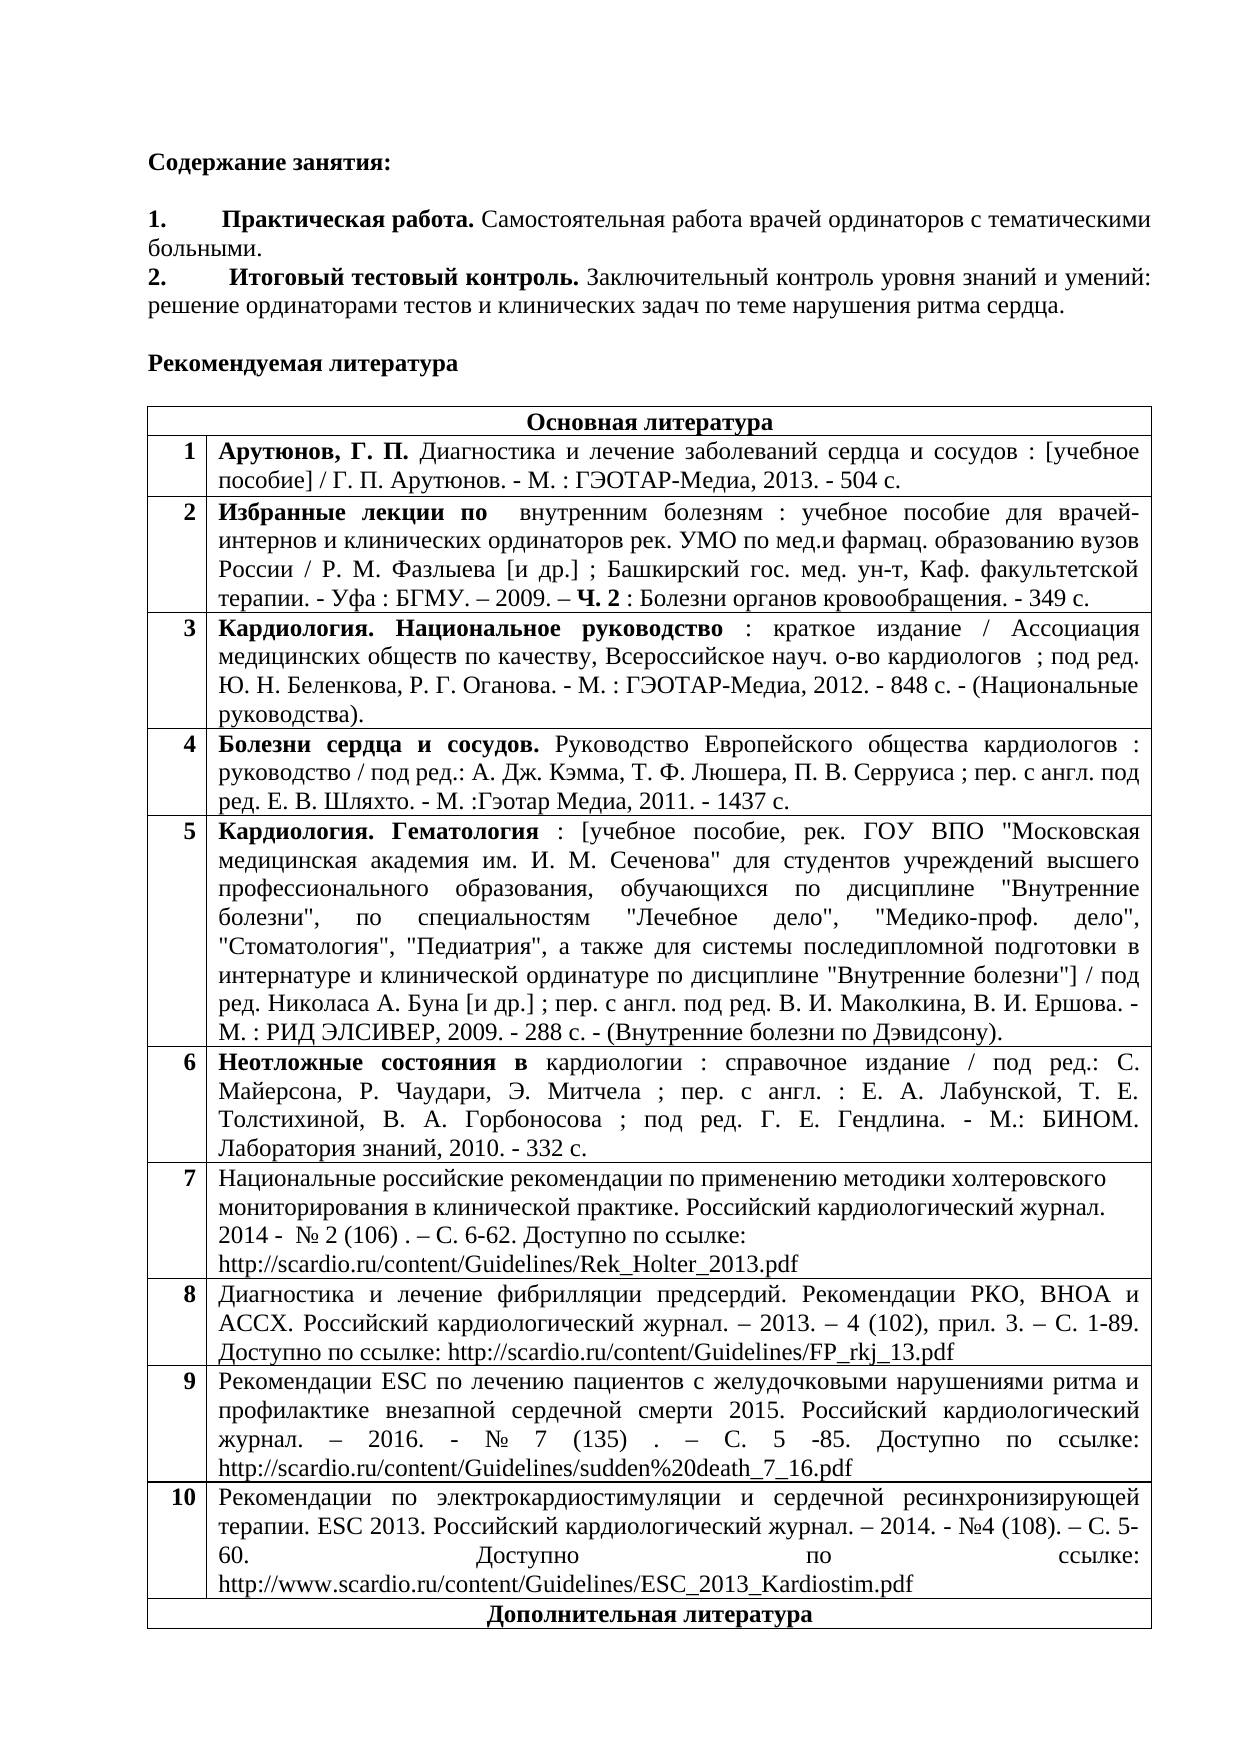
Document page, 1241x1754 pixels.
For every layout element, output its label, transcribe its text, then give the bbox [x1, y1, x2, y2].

table_cell Кардиология. Гематология : [учебное пособие, рек. ГОУ ВПО "Московская медицинская академия им. И. М. Сеченова" для студентов учреждений высшего профессионального образования, обучающихся по дисциплине "Внутренние болезни", по специальностям "Лечебное дело", "Медико-проф. дело", "Стоматология", "Педиатрия", а также для системы последипломной подготовки в интернатуре и клинической ординатуре по дисциплине "Внутренние болезни"] / под ред. Николаса А. Буна [и др.] ; пер. с англ. под ред. В. И. Маколкина, В. И. Ершова. - М. : РИД ЭЛСИВЕР, 2009. - 288 с. - (Внутренние болезни по Дэвидсону). [207, 816, 1151, 1046]
table_cell Рекомендации по электрокардиостимуляции и сердечной ресинхронизирующей терапии. ESC 2013. Российский кардиологический журнал. – 2014. - №4 (108). – С. 5-60. Доступно по ссылке: http://www.scardio.ru/content/Guidelines/ESC_2013_Kardiostim.pdf [207, 1483, 1151, 1598]
table_cell Болезни сердца и сосудов. Руководство Европейского общества кардиологов : руководство / под ред.: А. Дж. Кэмма, Т. Ф. Люшера, П. В. Серруиса ; пер. с англ. под ред. Е. В. Шляхто. - М. :Гэотар Медиа, 2011. - 1437 с. [207, 729, 1151, 815]
table_cell Национальные российские рекомендации по применению методики холтеровского мониторирования в клинической практике. Российский кардиологический журнал. 2014 - № 2 (106) . – С. 6-62. Доступно по ссылке: http://scardio.ru/content/Guidelines/Rek_Holter_2013.pdf [207, 1163, 1151, 1278]
table_cell Дополнительная литература [148, 1599, 1151, 1628]
text Содержание занятия: [148, 147, 1152, 176]
table_cell 8 [148, 1279, 206, 1365]
table_cell Избранные лекции по внутренним болезням : учебное пособие для врачей-интернов и клинических ординаторов рек. УМО по мед.и фармац. образованию вузов России / Р. М. Фазлыева [и др.] ; Башкирский гос. мед. ун-т, Каф. факультетской терапии. - Уфа : БГМУ. – 2009. – Ч. 2 : Болезни органов кровообращения. - 349 с. [207, 497, 1151, 612]
table_cell 5 [148, 816, 206, 1046]
table_cell Диагностика и лечение фибрилляции предсердий. Рекомендации РКО, ВНОА и АССХ. Российский кардиологический журнал. – 2013. – 4 (102), прил. 3. – С. 1-89. Доступно по ссылке: http://scardio.ru/content/Guidelines/FP_rkj_13.pdf [207, 1279, 1151, 1365]
table_cell Арутюнов, Г. П. Диагностика и лечение заболеваний сердца и сосудов : [учебное пособие] / Г. П. Арутюнов. - М. : ГЭОТАР-Медиа, 2013. - 504 с. [207, 436, 1151, 496]
table_cell Кардиология. Национальное руководство : краткое издание / Ассоциация медицинских обществ по качеству, Всероссийское науч. о-во кардиологов ; под ред. Ю. Н. Беленкова, Р. Г. Оганова. - М. : ГЭОТАР-Медиа, 2012. - 848 с. - (Национальные руководства). [207, 613, 1151, 728]
table_cell 10 [148, 1483, 206, 1598]
table_cell 1 [148, 436, 206, 496]
text Рекомендуемая литература [148, 348, 1152, 377]
table_cell 6 [148, 1047, 206, 1162]
table_cell 9 [148, 1366, 206, 1481]
table_cell Рекомендации ESC по лечению пациентов с желудочковыми нарушениями ритма и профилактике внезапной сердечной смерти 2015. Российский кардиологический журнал. – 2016. - № 7 (135) . – С. 5 -85. Доступно по ссылке: http://scardio.ru/content/Guidelines/sudden%20death_7_16.pdf [207, 1366, 1151, 1481]
table_cell 4 [148, 729, 206, 815]
table_cell 7 [148, 1163, 206, 1278]
table_header Основная литература [148, 407, 1151, 435]
table_cell 3 [148, 613, 206, 728]
table_cell Неотложные состояния в кардиологии : справочное издание / под ред.: С. Майерсона, Р. Чаудари, Э. Митчела ; пер. с англ. : Е. А. Лабунской, Т. Е. Толстихиной, В. А. Горбоносова ; под ред. Г. Е. Гендлина. - М.: БИНОМ. Лаборатория знаний, 2010. - 332 с. [207, 1047, 1151, 1162]
list Практическая работа. Самостоятельная работа врачей ординаторов с тематическими больными. [148, 204, 1152, 262]
list Итоговый тестовый контроль. Заключительный контроль уровня знаний и умений: решение ординаторами тестов и клинических задач по теме нарушения ритма сердца. [148, 262, 1152, 319]
table_cell 2 [148, 497, 206, 612]
